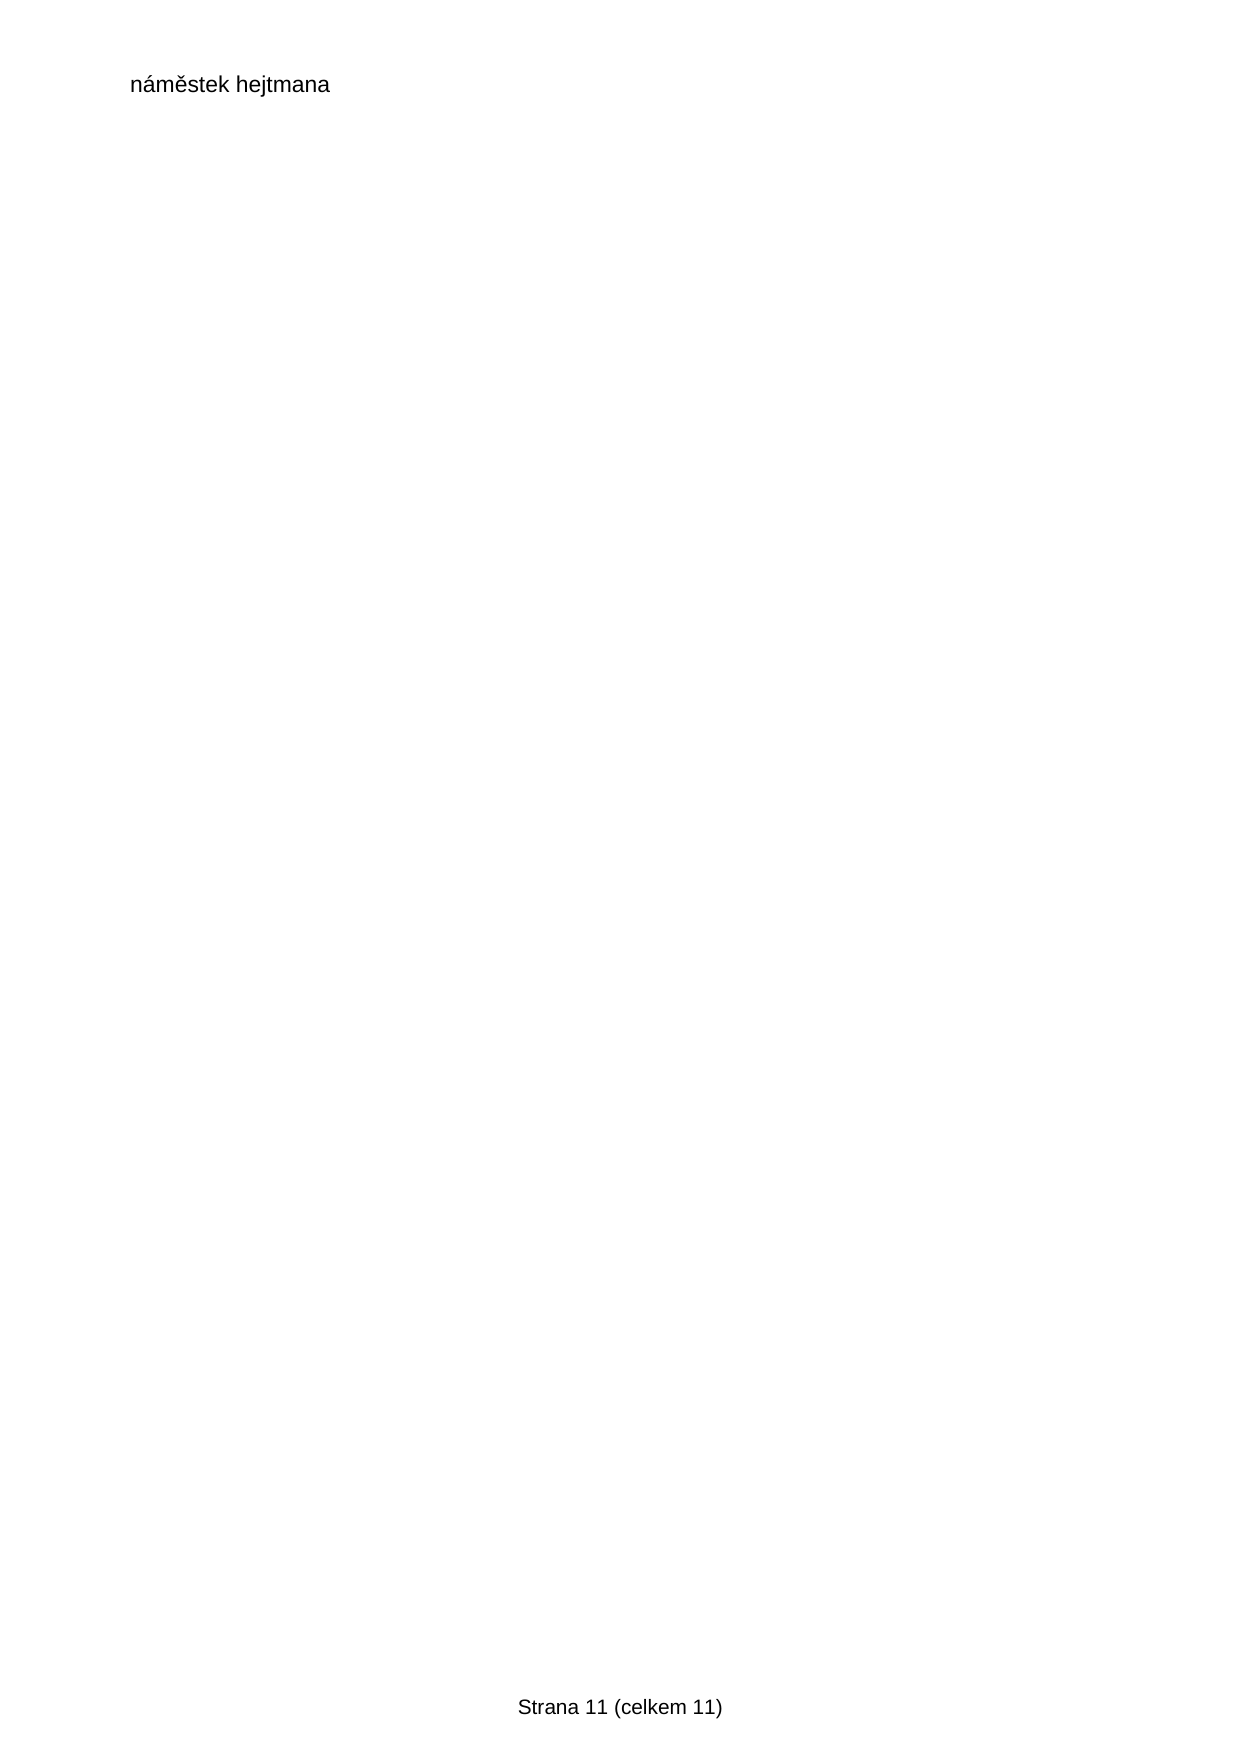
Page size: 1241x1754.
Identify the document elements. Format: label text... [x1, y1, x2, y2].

text náměstek hejtmana [130, 71, 1110, 97]
